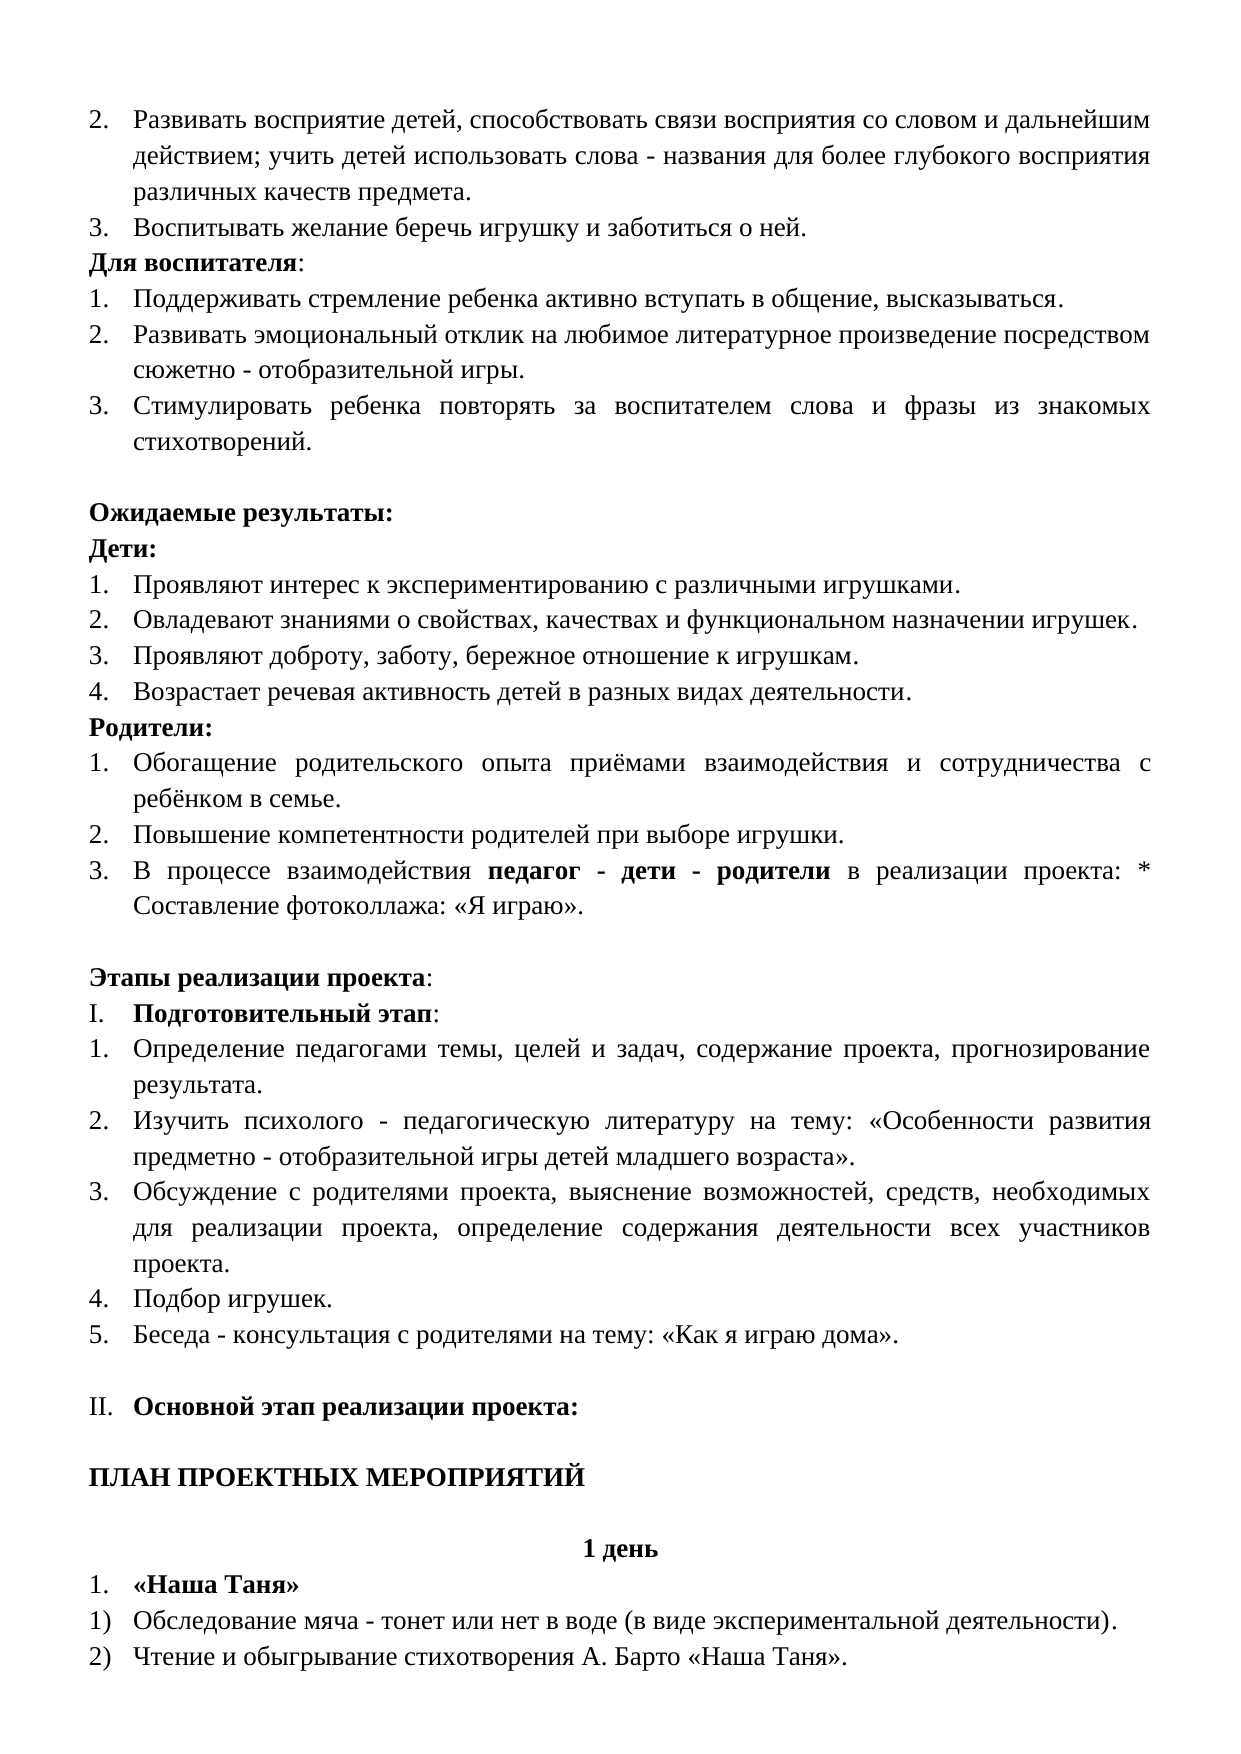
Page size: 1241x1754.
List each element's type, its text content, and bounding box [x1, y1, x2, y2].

list Повышение компетентности родителей при выборе игрушки. [89, 818, 1152, 849]
list Стимулировать ребенка повторять за воспитателем слова и фразы из знакомых стихотворений. [89, 389, 1152, 456]
list Подготовительный этап: [89, 997, 1152, 1028]
list Беседа - консультация с родителями на тему: «Как я играю дома». [89, 1318, 1152, 1349]
list «Наша Таня» [89, 1568, 1152, 1599]
list В процессе взаимодействия педагог - дети - родители в реализации проекта: * Составление фотоколлажа: «Я играю». [89, 854, 1152, 921]
list Развивать восприятие детей, способствовать связи восприятия со словом и дальнейшим действием; учить детей использовать слова - названия для более глубокого восприятия различных качеств предмета. [89, 103, 1152, 206]
list Подбор игрушек. [89, 1282, 1152, 1314]
list Воспитывать желание беречь игрушку и заботиться о ней. [89, 211, 1152, 242]
list Овладевают знаниями о свойствах, качествах и функциональном назначении игрушек. [89, 604, 1152, 635]
list Обследование мяча - тонет или нет в воде (в виде экспериментальной деятельности). [89, 1604, 1152, 1635]
text Для воспитателя: [89, 246, 1152, 277]
text Дети: [89, 532, 1152, 563]
list Определение педагогами темы, целей и задач, содержание проекта, прогнозирование результата. [89, 1032, 1152, 1099]
text Ожидаемые результаты: [89, 496, 1152, 528]
text Родители: [89, 711, 1152, 742]
list Поддерживать стремление ребенка активно вступать в общение, высказываться. [89, 282, 1152, 313]
list Обогащение родительского опыта приёмами взаимодействия и сотрудничества с ребёнком в семье. [89, 747, 1152, 813]
text ПЛАН ПРОЕКТНЫХ МЕРОПРИЯТИЙ [89, 1461, 1152, 1492]
list Возрастает речевая активность детей в разных видах деятельности. [89, 675, 1152, 706]
list Развивать эмоциональный отклик на любимое литературное произведение посредством сюжетно - отобразительной игры. [89, 318, 1152, 385]
list Изучить психолого - педагогическую литературу на тему: «Особенности развития предметно - отобразительной игры детей младшего возраста». [89, 1104, 1152, 1171]
text 1 день [89, 1533, 1152, 1564]
list Проявляют доброту, заботу, бережное отношение к игрушкам. [89, 639, 1152, 671]
list Проявляют интерес к экспериментированию с различными игрушками. [89, 568, 1152, 599]
list Обсуждение с родителями проекта, выяснение возможностей, средств, необходимых для реализации проекта, определение содержания деятельности всех участников проекта. [89, 1175, 1152, 1278]
text Этапы реализации проекта: [89, 961, 1152, 992]
list Основной этап реализации проекта: [89, 1390, 1152, 1421]
list Чтение и обыгрывание стихотворения А. Барто «Наша Таня». [89, 1640, 1152, 1671]
